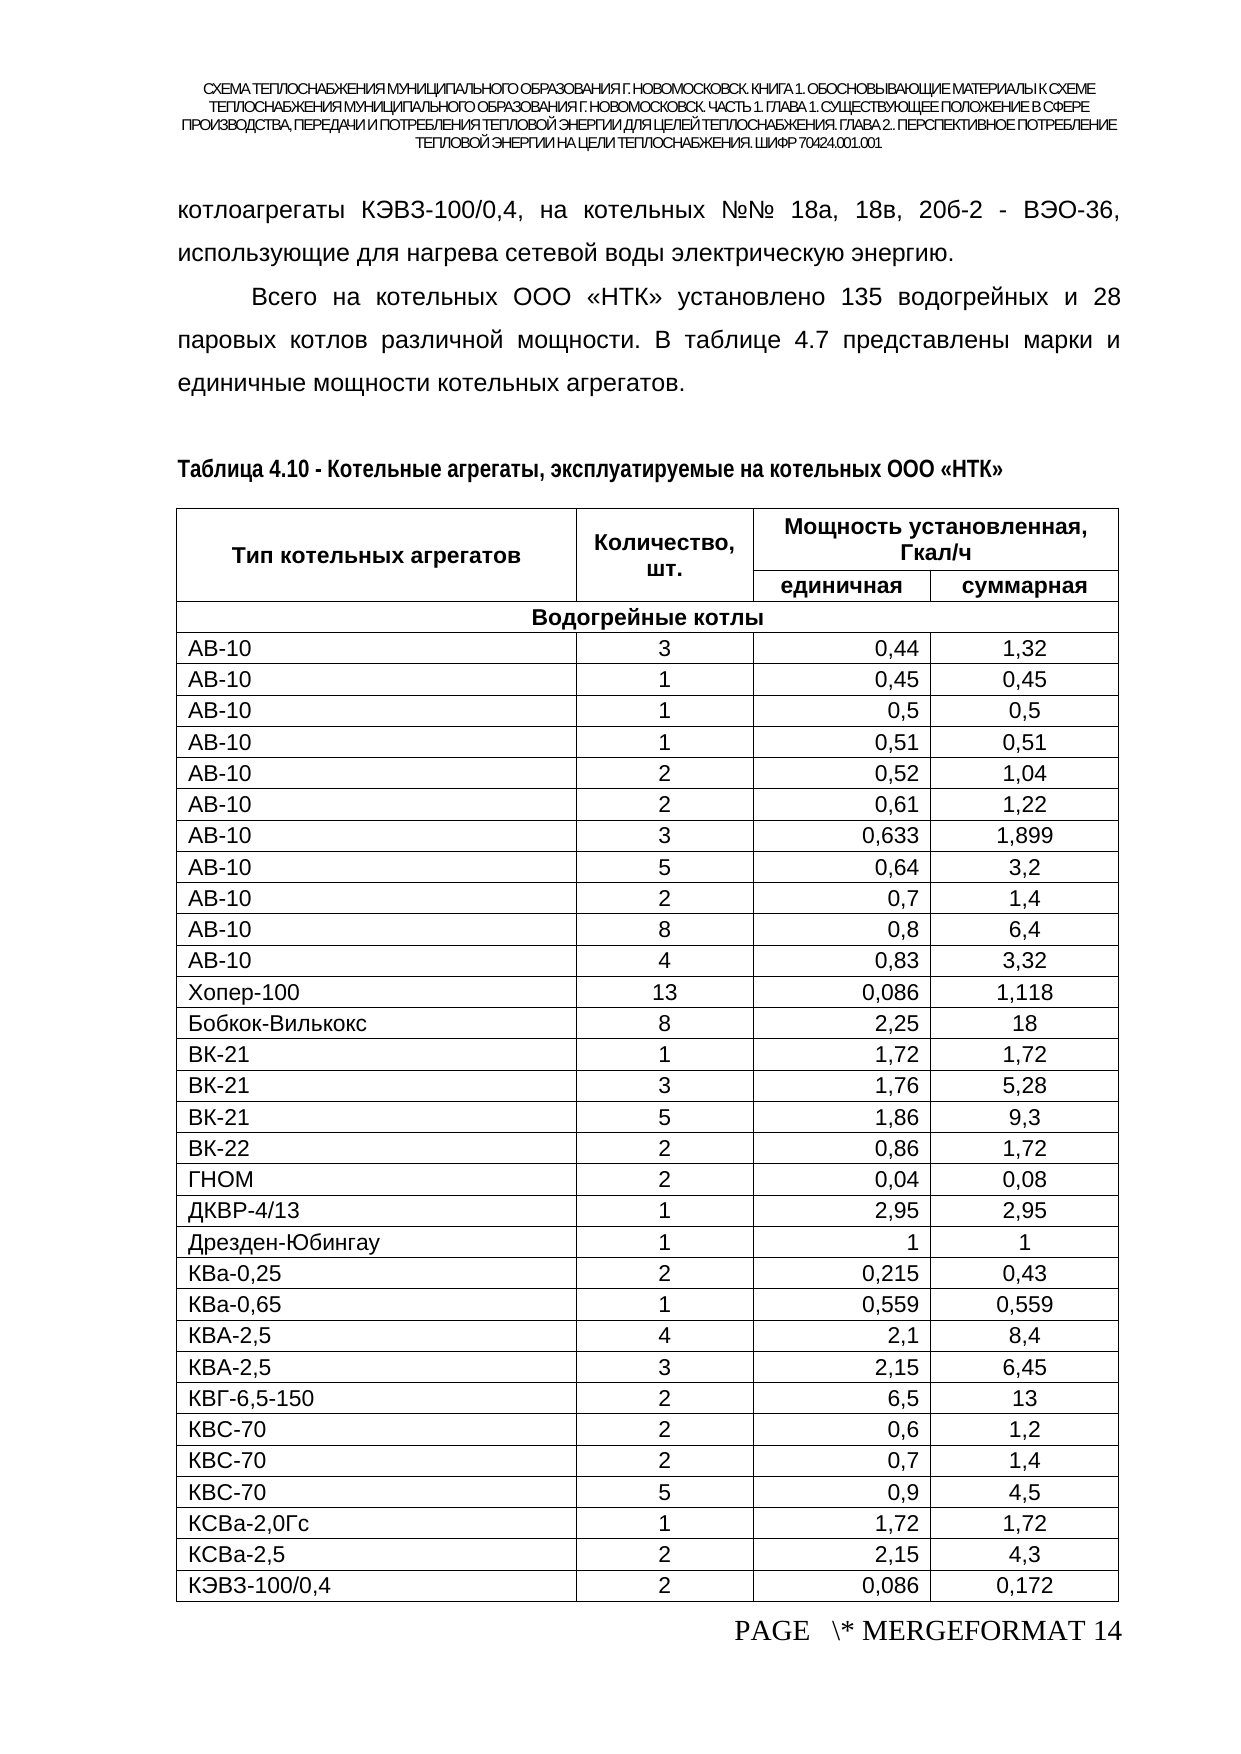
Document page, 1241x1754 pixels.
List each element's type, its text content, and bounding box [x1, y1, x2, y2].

table_cell Водогрейные котлы [177, 602, 1118, 632]
table_header Мощность установленная, Гкал/ч [754, 509, 1118, 569]
table_cell 1,04 [931, 758, 1118, 788]
table_cell 2,15 [754, 1539, 930, 1569]
table_cell ВК-21 [177, 1071, 576, 1101]
table_cell суммарная [931, 571, 1118, 601]
table_cell ВК-22 [177, 1133, 576, 1163]
table_cell 2,95 [931, 1196, 1118, 1226]
table_cell ВК-21 [177, 1039, 576, 1069]
table_cell 1,86 [754, 1102, 930, 1132]
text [177, 195, 1122, 267]
table_cell 1 [931, 1227, 1118, 1257]
table_cell КВА-2,5 [177, 1352, 576, 1382]
table_cell 3 [577, 1071, 753, 1101]
table_cell АВ-10 [177, 789, 576, 819]
table_cell 0,43 [931, 1258, 1118, 1288]
table_cell 0,5 [754, 696, 930, 726]
table_cell 0,51 [754, 727, 930, 757]
table_cell 0,45 [754, 664, 930, 694]
table_cell 1,899 [931, 821, 1118, 851]
table_cell 13 [577, 977, 753, 1007]
table_cell 0,04 [754, 1164, 930, 1194]
table_cell 1 [577, 1508, 753, 1538]
table_cell 0,83 [754, 946, 930, 976]
table_cell АВ-10 [177, 758, 576, 788]
table_cell 2 [577, 1164, 753, 1194]
table_cell 0,6 [754, 1414, 930, 1444]
table_cell 0,5 [931, 696, 1118, 726]
table_cell 2 [577, 1539, 753, 1569]
table_cell 8 [577, 914, 753, 944]
table_cell 1 [577, 1039, 753, 1069]
table_cell 3,32 [931, 946, 1118, 976]
table_cell АВ-10 [177, 696, 576, 726]
table_cell 1 [754, 1227, 930, 1257]
table_header Количество, шт. [577, 509, 753, 601]
table_cell 2 [577, 883, 753, 913]
table_cell 1 [577, 664, 753, 694]
text Всего на котельных ООО «НТК» установлено 135 водогрейных и 28 паровых котлов различной мощности. В таблице 4.7 представлены марки и единичные мощности котельных агрегатов. [177, 281, 1122, 396]
table_cell Хопер-100 [177, 977, 576, 1007]
table_cell КВА-2,5 [177, 1321, 576, 1351]
table_cell 0,172 [931, 1571, 1118, 1601]
table_cell КВа-0,65 [177, 1289, 576, 1319]
table_cell КВС-70 [177, 1414, 576, 1444]
table_cell 2 [577, 1446, 753, 1476]
table_cell 0,45 [931, 664, 1118, 694]
table_cell 2 [577, 1258, 753, 1288]
table_cell 0,086 [754, 1571, 930, 1601]
table_cell 1,4 [931, 883, 1118, 913]
table_cell КСВа-2,5 [177, 1539, 576, 1569]
table_cell 3,2 [931, 852, 1118, 882]
table_cell 1 [577, 1289, 753, 1319]
table_cell 9,3 [931, 1102, 1118, 1132]
table_cell 4,3 [931, 1539, 1118, 1569]
table_cell 0,7 [754, 1446, 930, 1476]
table_cell КВа-0,25 [177, 1258, 576, 1288]
table_cell 0,8 [754, 914, 930, 944]
table_cell 0,64 [754, 852, 930, 882]
table_cell АВ-10 [177, 852, 576, 882]
table_cell 1,22 [931, 789, 1118, 819]
table_cell КВГ-6,5-150 [177, 1383, 576, 1413]
table_cell 1,72 [931, 1508, 1118, 1538]
table_cell 0,9 [754, 1477, 930, 1507]
table_cell 1,72 [754, 1508, 930, 1538]
table_cell 5 [577, 1477, 753, 1507]
table_cell 0,7 [754, 883, 930, 913]
table_cell 0,559 [754, 1289, 930, 1319]
table_header Тип котельных агрегатов [177, 509, 576, 601]
table_cell 2 [577, 1133, 753, 1163]
table_cell ГНОМ [177, 1164, 576, 1194]
table_cell 0,086 [754, 977, 930, 1007]
table_cell 2 [577, 1571, 753, 1601]
table_cell 2 [577, 789, 753, 819]
table_cell 1 [577, 696, 753, 726]
table_cell 0,215 [754, 1258, 930, 1288]
table_cell КСВа-2,0Гс [177, 1508, 576, 1538]
table_cell 1,32 [931, 633, 1118, 663]
table_cell 1 [577, 1227, 753, 1257]
table_cell 0,08 [931, 1164, 1118, 1194]
table_cell 0,633 [754, 821, 930, 851]
table_cell ДКВР-4/13 [177, 1196, 576, 1226]
table_cell КВС-70 [177, 1477, 576, 1507]
table_cell АВ-10 [177, 821, 576, 851]
table_cell 13 [931, 1383, 1118, 1413]
table_cell 0,52 [754, 758, 930, 788]
table_cell 1,2 [931, 1414, 1118, 1444]
table_cell 3 [577, 821, 753, 851]
table_cell Бобкок-Вилькокс [177, 1008, 576, 1038]
table_cell 0,51 [931, 727, 1118, 757]
table_cell 2 [577, 1414, 753, 1444]
table_cell 2,25 [754, 1008, 930, 1038]
table_cell 2 [577, 758, 753, 788]
table_cell АВ-10 [177, 914, 576, 944]
table_cell 3 [577, 1352, 753, 1382]
table_cell 0,44 [754, 633, 930, 663]
table_cell 8,4 [931, 1321, 1118, 1351]
table_cell Дрезден-Юбингау [177, 1227, 576, 1257]
table_cell 1,76 [754, 1071, 930, 1101]
table_cell 1,72 [931, 1039, 1118, 1069]
table_cell 1 [577, 1196, 753, 1226]
table_cell 4 [577, 1321, 753, 1351]
table_cell 8 [577, 1008, 753, 1038]
table_cell 4 [577, 946, 753, 976]
table_cell ВК-21 [177, 1102, 576, 1132]
table_cell 5,28 [931, 1071, 1118, 1101]
table_cell 4,5 [931, 1477, 1118, 1507]
table_cell 6,45 [931, 1352, 1118, 1382]
table_cell АВ-10 [177, 664, 576, 694]
table_cell КЭВЗ-100/0,4 [177, 1571, 576, 1601]
table_cell КВС-70 [177, 1446, 576, 1476]
table_cell 1,72 [754, 1039, 930, 1069]
table_cell 18 [931, 1008, 1118, 1038]
table_cell 2,15 [754, 1352, 930, 1382]
table_cell 5 [577, 852, 753, 882]
table_cell 1,118 [931, 977, 1118, 1007]
table_cell единичная [754, 571, 930, 601]
table_cell 5 [577, 1102, 753, 1132]
table_cell АВ-10 [177, 946, 576, 976]
table_cell 1 [577, 727, 753, 757]
table_cell 2,1 [754, 1321, 930, 1351]
table_cell 0,559 [931, 1289, 1118, 1319]
table_cell 1,4 [931, 1446, 1118, 1476]
table_cell 1,72 [931, 1133, 1118, 1163]
table_cell АВ-10 [177, 633, 576, 663]
table_cell 6,4 [931, 914, 1118, 944]
table_cell 2 [577, 1383, 753, 1413]
table_cell 6,5 [754, 1383, 930, 1413]
table_cell 0,86 [754, 1133, 930, 1163]
table_cell АВ-10 [177, 727, 576, 757]
table_cell 0,61 [754, 789, 930, 819]
table_cell 3 [577, 633, 753, 663]
table_cell 2,95 [754, 1196, 930, 1226]
table_cell АВ-10 [177, 883, 576, 913]
